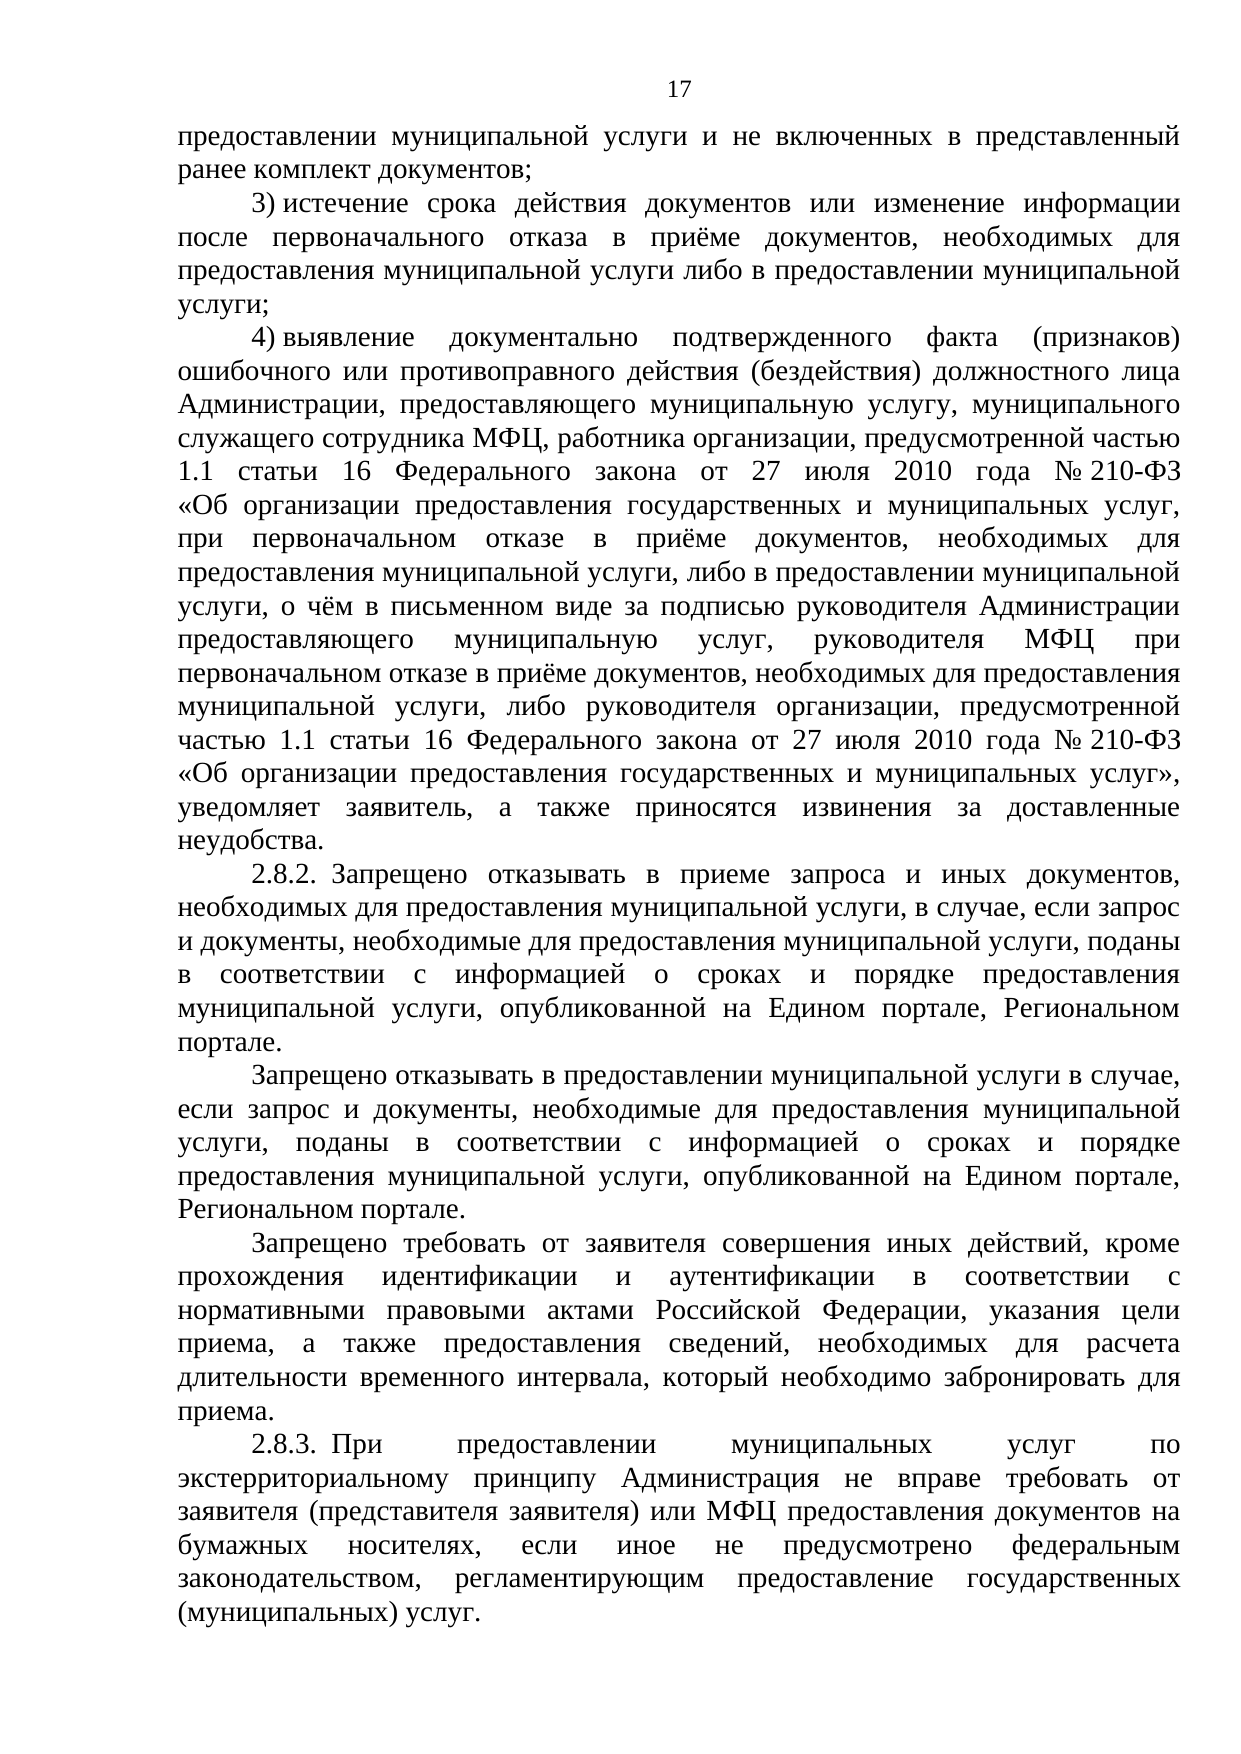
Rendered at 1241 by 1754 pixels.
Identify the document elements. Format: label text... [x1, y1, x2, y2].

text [177, 118, 1181, 185]
text 2.8.3. При предоставлении муниципальных услуг по экстерриториальному принципу Администрация не вправе требовать от заявителя (представителя заявителя) или МФЦ предоставления документов на бумажных носителях, если иное не предусмотрено федеральным законодательством, регламентирующим предоставление государственных (муниципальных) услуг. [177, 1426, 1181, 1627]
text Запрещено отказывать в предоставлении муниципальной услуги в случае, если запрос и документы, необходимые для предоставления муниципальной услуги, поданы в соответствии с информацией о сроках и порядке предоставления муниципальной услуги, опубликованной на Едином портале, Региональном портале. [177, 1057, 1181, 1225]
text 3) истечение срока действия документов или изменение информации после первоначального отказа в приёме документов, необходимых для предоставления муниципальной услуги либо в предоставлении муниципальной услуги; [177, 185, 1181, 319]
text Запрещено требовать от заявителя совершения иных действий, кроме прохождения идентификации и аутентификации в соответствии с нормативными правовыми актами Российской Федерации, указания цели приема, а также предоставления сведений, необходимых для расчета длительности временного интервала, который необходимо забронировать для приема. [177, 1225, 1181, 1426]
text 2.8.2. Запрещено отказывать в приеме запроса и иных документов, необходимых для предоставления муниципальной услуги, в случае, если запрос и документы, необходимые для предоставления муниципальной услуги, поданы в соответствии с информацией о сроках и порядке предоставления муниципальной услуги, опубликованной на Едином портале, Региональном портале. [177, 856, 1181, 1057]
text 4) выявление документально подтвержденного факта (признаков) ошибочного или противоправного действия (бездействия) должностного лица Администрации, предоставляющего муниципальную услугу, муниципального служащего сотрудника МФЦ, работника организации, предусмотренной частью 1.1 статьи 16 Федерального закона от 27 июля 2010 года № 210-ФЗ «Об организации предоставления государственных и муниципальных услуг, при первоначальном отказе в приёме документов, необходимых для предоставления муниципальной услуги, либо в предоставлении муниципальной услуги, о чём в письменном виде за подписью руководителя Администрации предоставляющего муниципальную услуг, руководителя МФЦ при первоначальном отказе в приёме документов, необходимых для предоставления муниципальной услуги, либо руководителя организации, предусмотренной частью 1.1 статьи 16 Федерального закона от 27 июля 2010 года № 210-ФЗ «Об организации предоставления государственных и муниципальных услуг», уведомляет заявитель, а также приносятся извинения за доставленные неудобства. [177, 319, 1181, 856]
